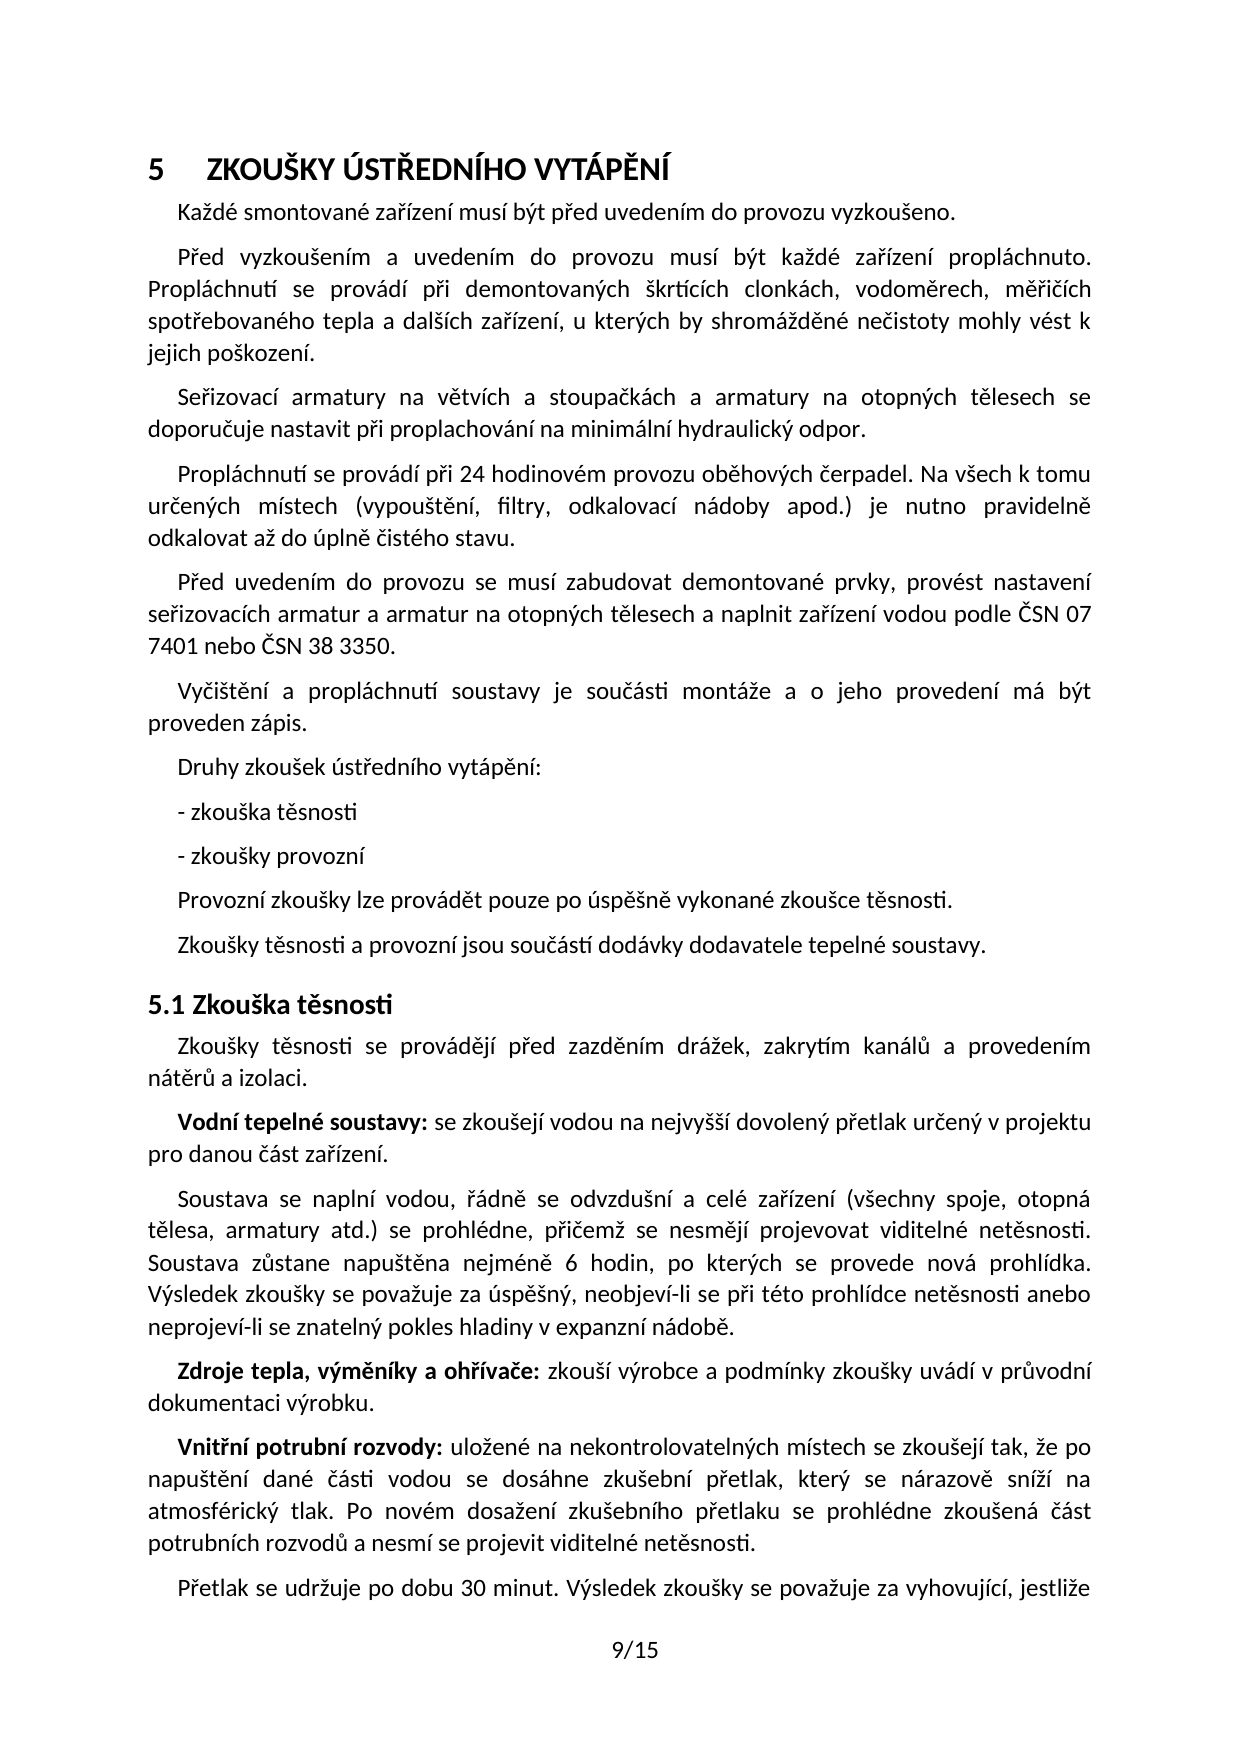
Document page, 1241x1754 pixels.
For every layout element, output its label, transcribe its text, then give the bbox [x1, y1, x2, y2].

text Před vyzkoušením a uvedením do provozu musí být každé zařízení propláchnuto. Propláchnutí se provádí při demontovaných škrtících clonkách, vodoměrech, měřičích spotřebovaného tepla a dalších zařízení, u kterých by shromážděné nečistoty mohly vést k jejich poškození. [148, 241, 1093, 367]
subtitle Zkouška těsnosti [148, 986, 1093, 1022]
text - zkoušky provozní [148, 840, 1093, 871]
text Každé smontované zařízení musí být před uvedením do provozu vyzkoušeno. [148, 197, 1093, 227]
text Propláchnutí se provádí při 24 hodinovém provozu oběhových čerpadel. Na všech k tomu určených místech (vypouštění, filtry, odkalovací nádoby apod.) je nutno pravidelně odkalovat až do úplně čistého stavu. [148, 458, 1093, 552]
text Vodní tepelné soustavy: se zkoušejí vodou na nejvyšší dovolený přetlak určený v projektu pro danou část zařízení. [148, 1106, 1093, 1169]
text Zkoušky těsnosti se provádějí před zazděním drážek, zakrytím kanálů a provedením nátěrů a izolaci. [148, 1030, 1093, 1092]
text Druhy zkoušek ústředního vytápění: [148, 751, 1093, 782]
text - zkouška těsnosti [148, 796, 1093, 826]
text Seřizovací armatury na větvích a stoupačkách a armatury na otopných tělesech se doporučuje nastavit při proplachování na minimální hydraulický odpor. [148, 381, 1093, 444]
text Vnitřní potrubní rozvody: uložené na nekontrolovatelných místech se zkoušejí tak, že po napuštění dané části vodou se dosáhne zkušební přetlak, který se nárazově sníží na atmosférický tlak. Po novém dosažení zkušebního přetlaku se prohlédne zkoušená část potrubních rozvodů a nesmí se projevit viditelné netěsnosti. [148, 1432, 1093, 1558]
text Soustava se naplní vodou, řádně se odvzdušní a celé zařízení (všechny spoje, otopná tělesa, armatury atd.) se prohlédne, přičemž se nesmějí projevovat viditelné netěsnosti. Soustava zůstane napuštěna nejméně 6 hodin, po kterých se provede nová prohlídka. Výsledek zkoušky se považuje za úspěšný, neobjeví-li se při této prohlídce netěsnosti anebo neprojeví-li se znatelný pokles hladiny v expanzní nádobě. [148, 1183, 1093, 1341]
text Provozní zkoušky lze provádět pouze po úspěšně vykonané zkoušce těsnosti. [148, 885, 1093, 915]
text Zdroje tepla, výměníky a ohřívače: zkouší výrobce a podmínky zkoušky uvádí v průvodní dokumentaci výrobku. [148, 1355, 1093, 1418]
text Vyčištění a propláchnutí soustavy je součásti montáže a o jeho provedení má být proveden zápis. [148, 675, 1093, 737]
text Zkoušky těsnosti a provozní jsou součástí dodávky dodavatele tepelné soustavy. [148, 929, 1093, 960]
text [148, 1572, 1093, 1602]
subtitle Zkoušky ústředního vytápění [148, 148, 1093, 188]
text Před uvedením do provozu se musí zabudovat demontované prvky, provést nastavení seřizovacích armatur a armatur na otopných tělesech a naplnit zařízení vodou podle ČSN 07 7401 nebo ČSN 38 3350. [148, 566, 1093, 661]
